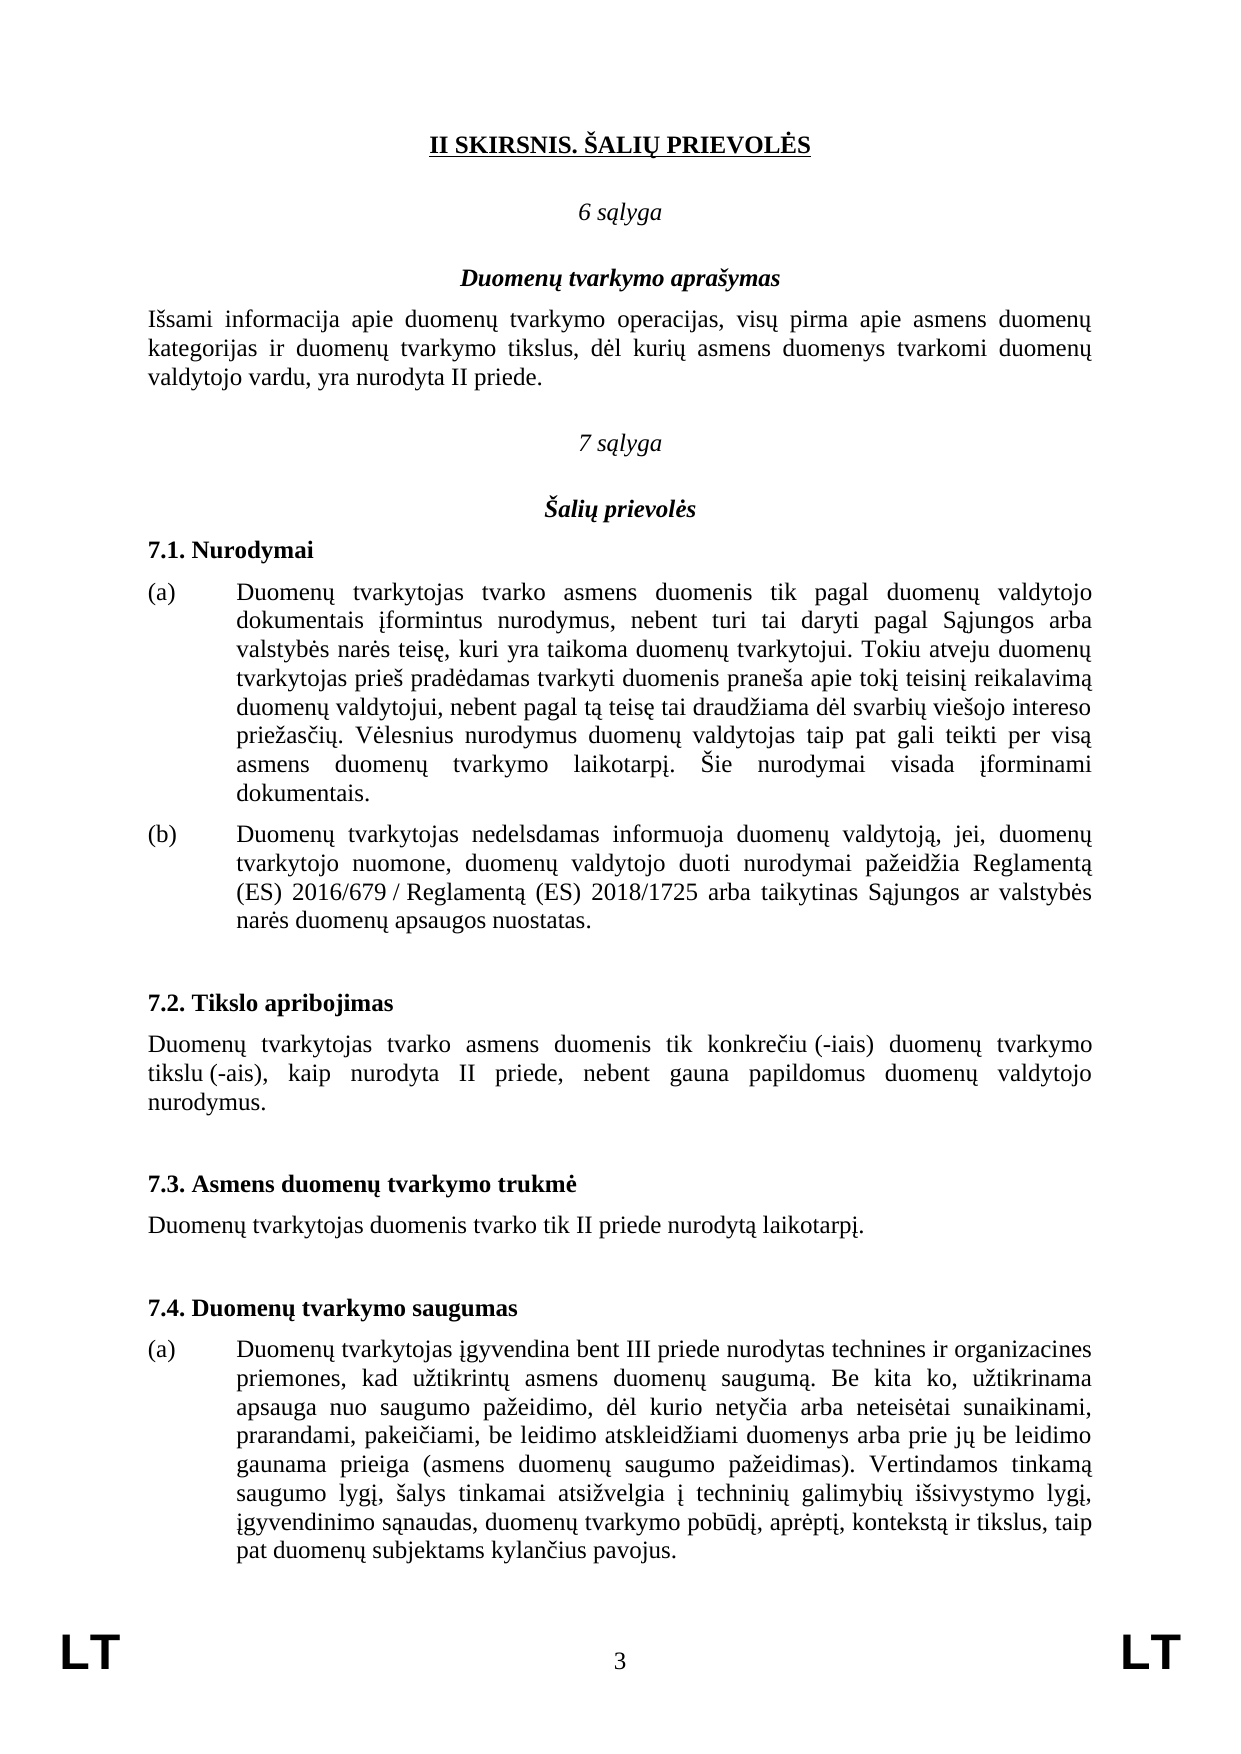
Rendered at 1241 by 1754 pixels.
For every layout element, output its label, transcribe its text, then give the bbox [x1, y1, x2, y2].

text 7 sąlyga [148, 428, 1093, 457]
list Duomenų tvarkytojas tvarko asmens duomenis tik pagal duomenų valdytojo dokumentais įformintus nurodymus, nebent turi tai daryti pagal Sąjungos arba valstybės narės teisę, kuri yra taikoma duomenų tvarkytojui. Tokiu atveju duomenų tvarkytojas prieš pradėdamas tvarkyti duomenis praneša apie tokį teisinį reikalavimą duomenų valdytojui, nebent pagal tą teisę tai draudžiama dėl svarbių viešojo intereso priežasčių. Vėlesnius nurodymus duomenų valdytojas taip pat gali teikti per visą asmens duomenų tvarkymo laikotarpį. Šie nurodymai visada įforminami dokumentais. [148, 577, 1093, 807]
text Duomenų tvarkytojas nedelsdamas informuoja duomenų valdytoją, jei, duomenų tvarkytojo nuomone, duomenų valdytojo duoti nurodymai pažeidžia Reglamentą (ES) 2016/679 / Reglamentą (ES) 2018/1725 arba taikytinas Sąjungos ar valstybės narės duomenų apsaugos nuostatas. [148, 819, 1093, 934]
text Išsami informacija apie duomenų tvarkymo operacijas, visų pirma apie asmens duomenų kategorijas ir duomenų tvarkymo tikslus, dėl kurių asmens duomenys tvarkomi duomenų valdytojo vardu, yra nurodyta II priede. [148, 304, 1093, 391]
text 7.2. Tikslo apribojimas [148, 988, 1093, 1017]
text II SKIRSNIS. ŠALIŲ PRIEVOLĖS [148, 131, 1093, 159]
text 7.1. Nurodymai [148, 536, 1093, 564]
text Duomenų tvarkymo aprašymas [148, 263, 1093, 292]
text 7.4. Duomenų tvarkymo saugumas [148, 1293, 1093, 1322]
text Duomenų tvarkytojas tvarko asmens duomenis tik konkrečiu (-iais) duomenų tvarkymo tikslu (-ais), kaip nurodyta II priede, nebent gauna papildomus duomenų valdytojo nurodymus. [148, 1029, 1093, 1116]
text Šalių prievolės [148, 494, 1093, 523]
text Duomenų tvarkytojas duomenis tvarko tik II priede nurodytą laikotarpį. [148, 1211, 1093, 1239]
text 6 sąlyga [148, 197, 1093, 226]
list Duomenų tvarkytojas įgyvendina bent III priede nurodytas technines ir organizacines priemones, kad užtikrintų asmens duomenų saugumą. Be kita ko, užtikrinama apsauga nuo saugumo pažeidimo, dėl kurio netyčia arba neteisėtai sunaikinami, prarandami, pakeičiami, be leidimo atskleidžiami duomenys arba prie jų be leidimo gaunama prieiga (asmens duomenų saugumo pažeidimas). Vertindamos tinkamą saugumo lygį, šalys tinkamai atsižvelgia į techninių galimybių išsivystymo lygį, įgyvendinimo sąnaudas, duomenų tvarkymo pobūdį, aprėptį, kontekstą ir tikslus, taip pat duomenų subjektams kylančius pavojus. [148, 1334, 1093, 1564]
text 7.3. Asmens duomenų tvarkymo trukmė [148, 1169, 1093, 1198]
